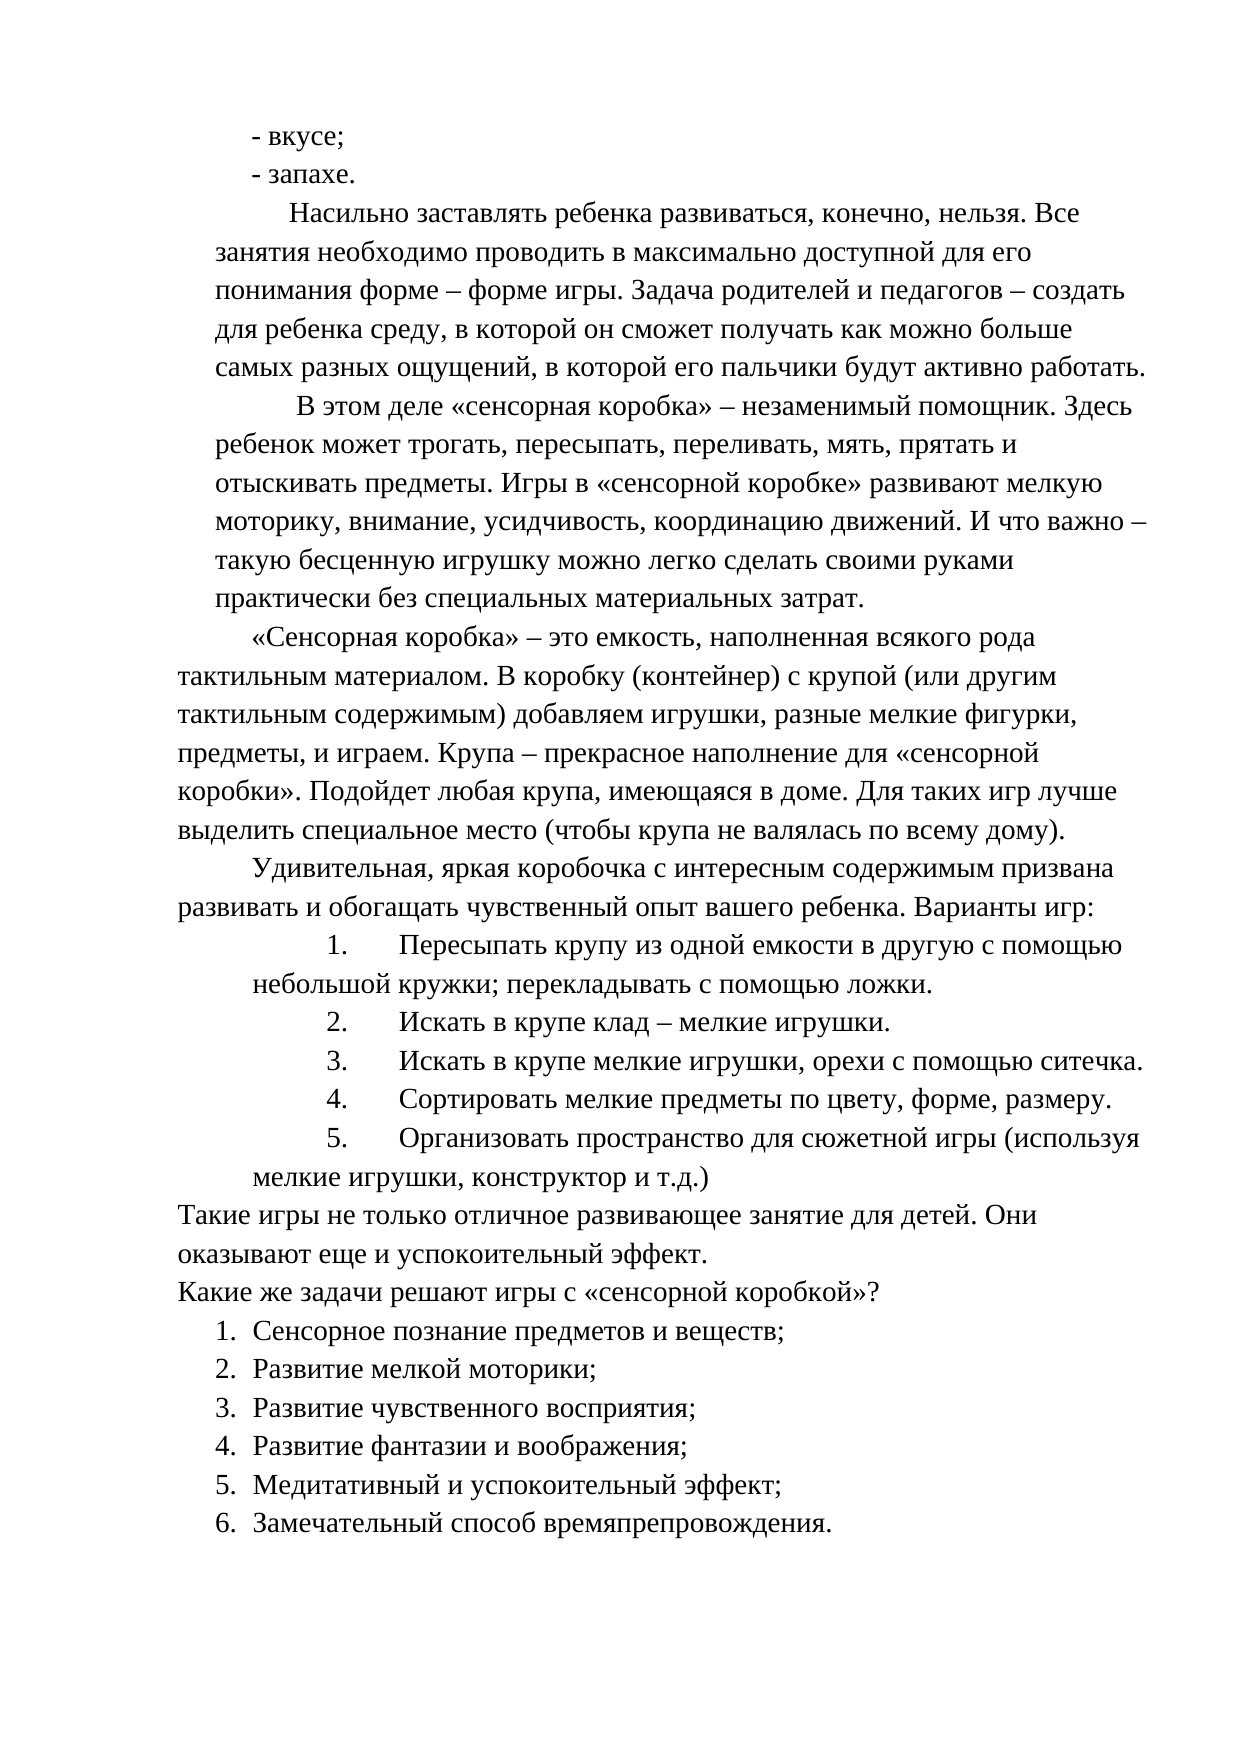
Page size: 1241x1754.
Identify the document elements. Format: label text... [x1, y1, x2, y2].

text В этом деле «сенсорная коробка» – незаменимый помощник. Здесь ребенок может трогать, пересыпать, переливать, мять, прятать и отыскивать предметы. Игры в «сенсорной коробке» развивают мелкую моторику, внимание, усидчивость, координацию движений. И что важно – такую бесценную игрушку можно легко сделать своими руками практически без специальных материальных затрат. [215, 388, 1152, 614]
list Организовать пространство для сюжетной игры (используя мелкие игрушки, конструктор и т.д.) [252, 1120, 1152, 1192]
list Искать в крупе клад – мелкие игрушки. [252, 1004, 1152, 1038]
list Развитие чувственного восприятия; [215, 1390, 1152, 1423]
text Удивительная, яркая коробочка с интересным содержимым призвана развивать и обогащать чувственный опыт вашего ребенка. Варианты игр: [177, 850, 1152, 922]
list Сенсорное познание предметов и веществ; [215, 1313, 1152, 1346]
list Искать в крупе мелкие игрушки, орехи с помощью ситечка. [252, 1043, 1152, 1077]
list Развитие фантазии и воображения; [215, 1428, 1152, 1462]
text Такие игры не только отличное развивающее занятие для детей. Они оказывают еще и успокоительный эффект. [177, 1197, 1152, 1269]
text «Сенсорная коробка» – это емкость, наполненная всякого рода тактильным материалом. В коробку (контейнер) с крупой (или другим тактильным содержимым) добавляем игрушки, разные мелкие фигурки, предметы, и играем. Крупа – прекрасное наполнение для «сенсорной коробки». Подойдет любая крупа, имеющаяся в доме. Для таких игр лучше выделить специальное место (чтобы крупа не валялась по всему дому). [177, 619, 1152, 845]
text - запахе. [177, 157, 1152, 190]
list Замечательный способ времяпрепровождения. [215, 1506, 1152, 1539]
text Насильно заставлять ребенка развиваться, конечно, нельзя. Все занятия необходимо проводить в максимально доступной для его понимания форме – форме игры. Задача родителей и педагогов – создать для ребенка среду, в которой он сможет получать как можно больше самых разных ощущений, в которой его пальчики будут активно работать. [215, 195, 1152, 383]
list Развитие мелкой моторики; [215, 1351, 1152, 1385]
list Пересыпать крупу из одной емкости в другую с помощью небольшой кружки; перекладывать с помощью ложки. [252, 927, 1152, 999]
list Сортировать мелкие предметы по цвету, форме, размеру. [252, 1082, 1152, 1115]
text Какие же задачи решают игры с «сенсорной коробкой»? [177, 1274, 1152, 1308]
list Медитативный и успокоительный эффект; [215, 1467, 1152, 1501]
text - вкусе; [177, 118, 1152, 152]
